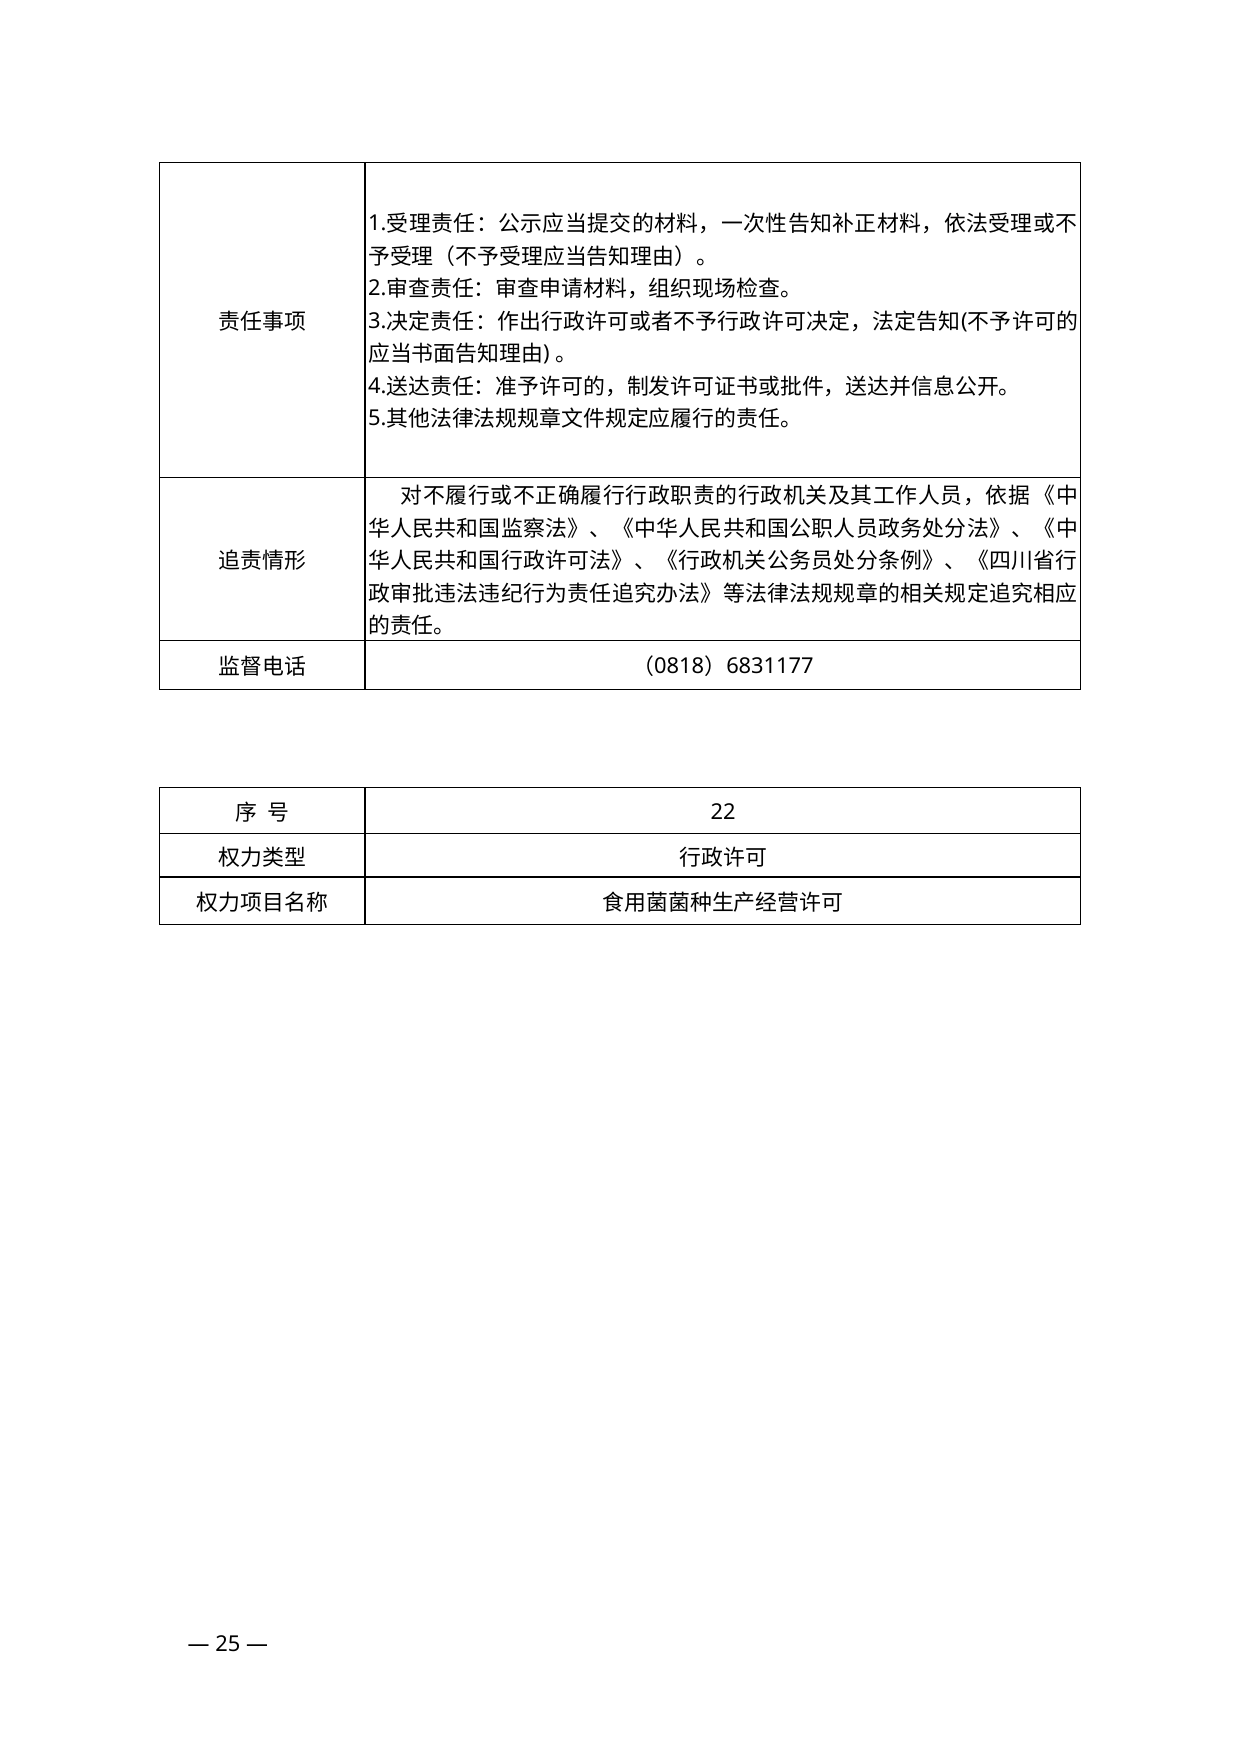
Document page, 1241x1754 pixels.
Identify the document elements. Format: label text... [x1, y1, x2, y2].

table_cell 对不履行或不正确履行行政职责的行政机关及其工作人员，依据《中华人民共和国监察法》、《中华人民共和国公职人员政务处分法》、《中华人民共和国行政许可法》、《行政机关公务员处分条例》、《四川省行政审批违法违纪行为责任追究办法》等法律法规规章的相关规定追究相应的责任。 [366, 478, 1080, 640]
table_cell 食用菌菌种生产经营许可 [366, 878, 1080, 924]
table_cell 权力项目名称 [160, 878, 364, 924]
table_cell 监督电话 [160, 641, 364, 689]
table_cell （0818）6831177 [366, 641, 1080, 689]
table_cell 责任事项 [160, 163, 364, 477]
table_cell 权力类型 [160, 834, 364, 876]
table_cell 1.受理责任：公示应当提交的材料，一次性告知补正材料，依法受理或不予受理（不予受理应当告知理由）。 2.审查责任：审查申请材料，组织现场检查。 3.决定责任：作出行政许可或者不予行政许可决定，法定告知(不予许可的应当书面告知理由) 。 4.送达责任：准予许可的，制发许可证书或批件，送达并信息公开。 5.其他法律法规规章文件规定应履行的责任。 [366, 163, 1080, 477]
table_cell 行政许可 [366, 834, 1080, 876]
table_header 22 [366, 788, 1080, 833]
table_cell 追责情形 [160, 478, 364, 640]
table_header 序 号 [160, 788, 364, 833]
